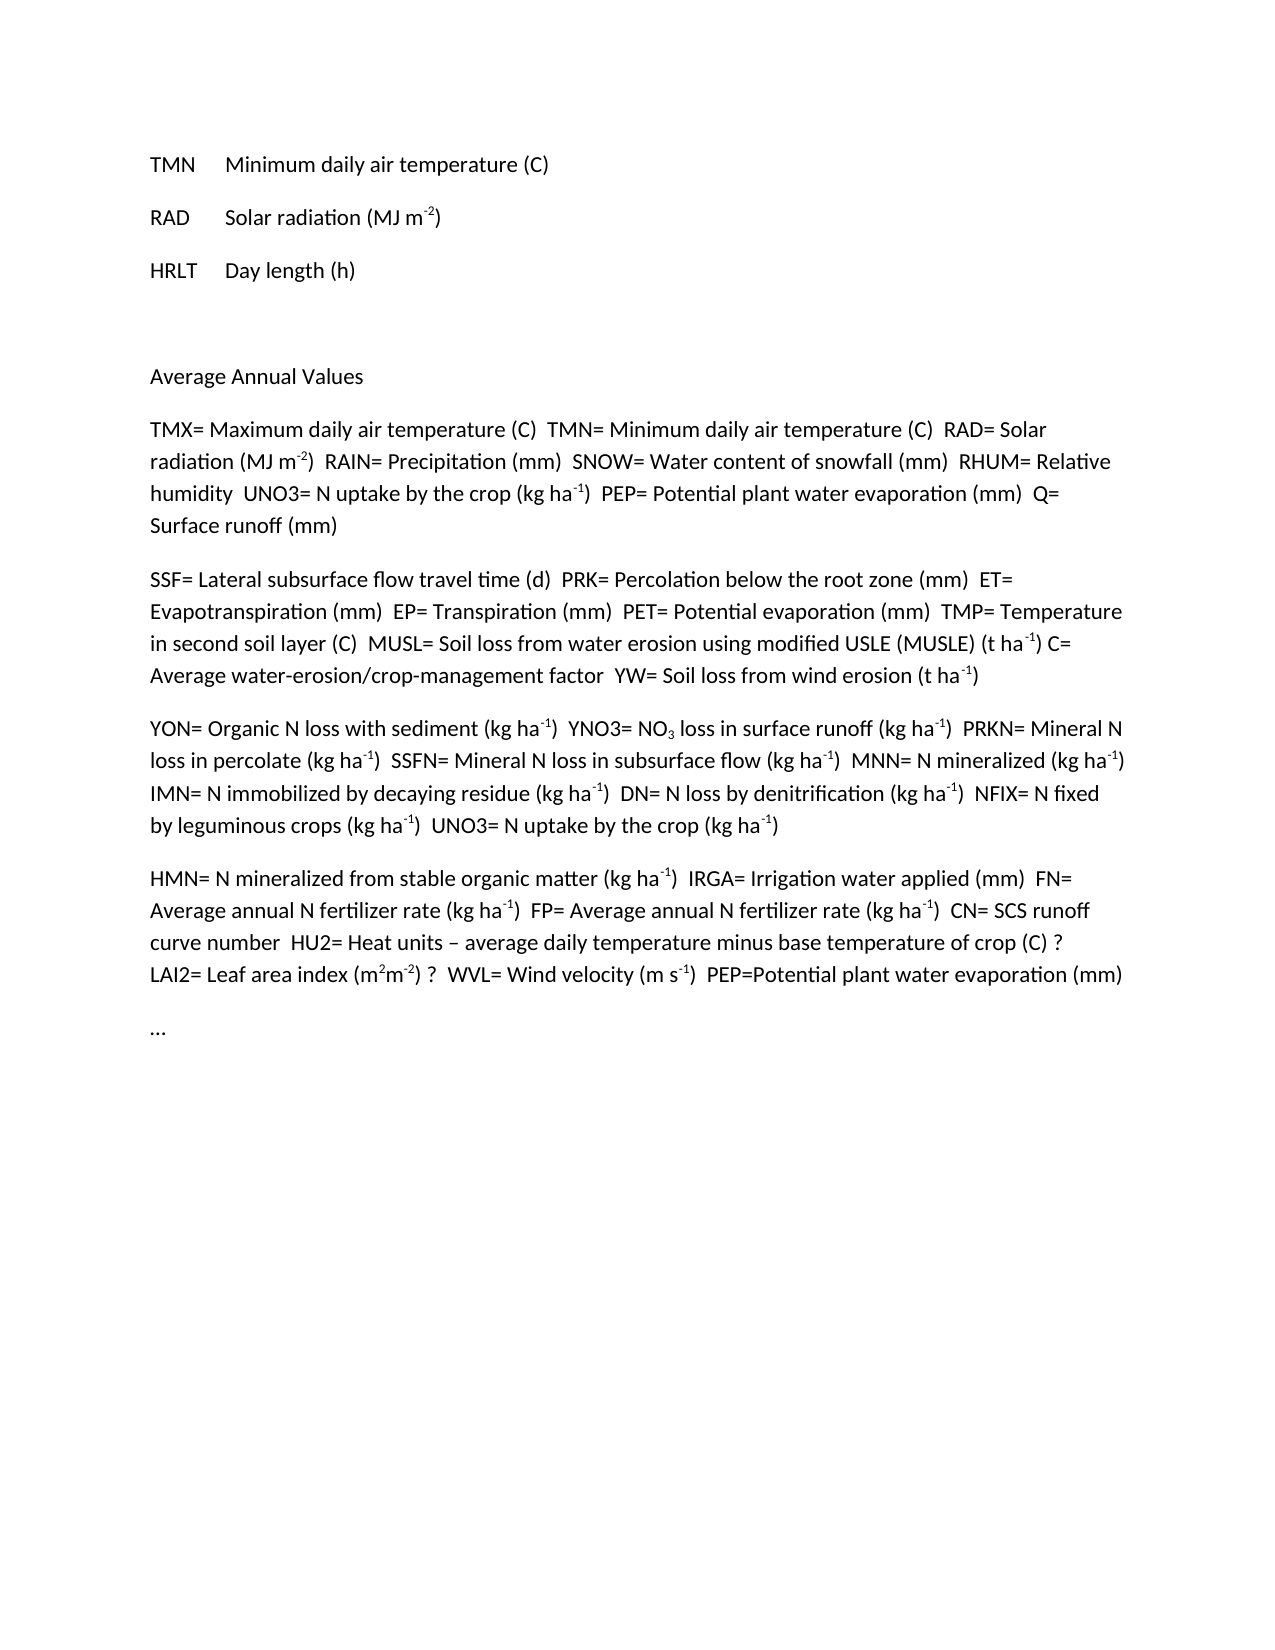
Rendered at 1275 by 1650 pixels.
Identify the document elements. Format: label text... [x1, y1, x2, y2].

text YON= Organic N loss with sediment (kg ha-1) YNO3= NO3 loss in surface runoff (kg ha-1) PRKN= Mineral N loss in percolate (kg ha-1) SSFN= Mineral N loss in subsurface flow (kg ha-1) MNN= N mineralized (kg ha-1) IMN= N immobilized by decaying residue (kg ha-1) DN= N loss by denitrification (kg ha-1) NFIX= N fixed by leguminous crops (kg ha-1) UNO3= N uptake by the crop (kg ha-1) [150, 714, 1125, 839]
text SSF= Lateral subsurface flow travel time (d) PRK= Percolation below the root zone (mm) ET= Evapotranspiration (mm) EP= Transpiration (mm) PET= Potential evaporation (mm) TMP= Temperature in second soil layer (C) MUSL= Soil loss from water erosion using modified USLE (MUSLE) (t ha-1) C= Average water-erosion/crop-management factor YW= Soil loss from wind erosion (t ha-1) [150, 565, 1125, 689]
text HMN= N mineralized from stable organic matter (kg ha-1) IRGA= Irrigation water applied (mm) FN= Average annual N fertilizer rate (kg ha-1) FP= Average annual N fertilizer rate (kg ha-1) CN= SCS runoff curve number HU2= Heat units – average daily temperature minus base temperature of crop (C) ? LAI2= Leaf area index (m2m-2) ? WVL= Wind velocity (m s-1) PEP=Potential plant water evaporation (mm) [150, 864, 1125, 988]
text … [150, 1013, 1125, 1041]
text HRLT Day length (h) [150, 256, 1125, 284]
text TMX= Maximum daily air temperature (C) TMN= Minimum daily air temperature (C) RAD= Solar radiation (MJ m-2) RAIN= Precipitation (mm) SNOW= Water content of snowfall (mm) RHUM= Relative humidity UNO3= N uptake by the crop (kg ha-1) PEP= Potential plant water evaporation (mm) Q= Surface runoff (mm) [150, 415, 1125, 540]
text RAD Solar radiation (MJ m-2) [150, 203, 1125, 231]
text TMN Minimum daily air temperature (C) [150, 150, 1125, 178]
text Average Annual Values [150, 362, 1125, 390]
